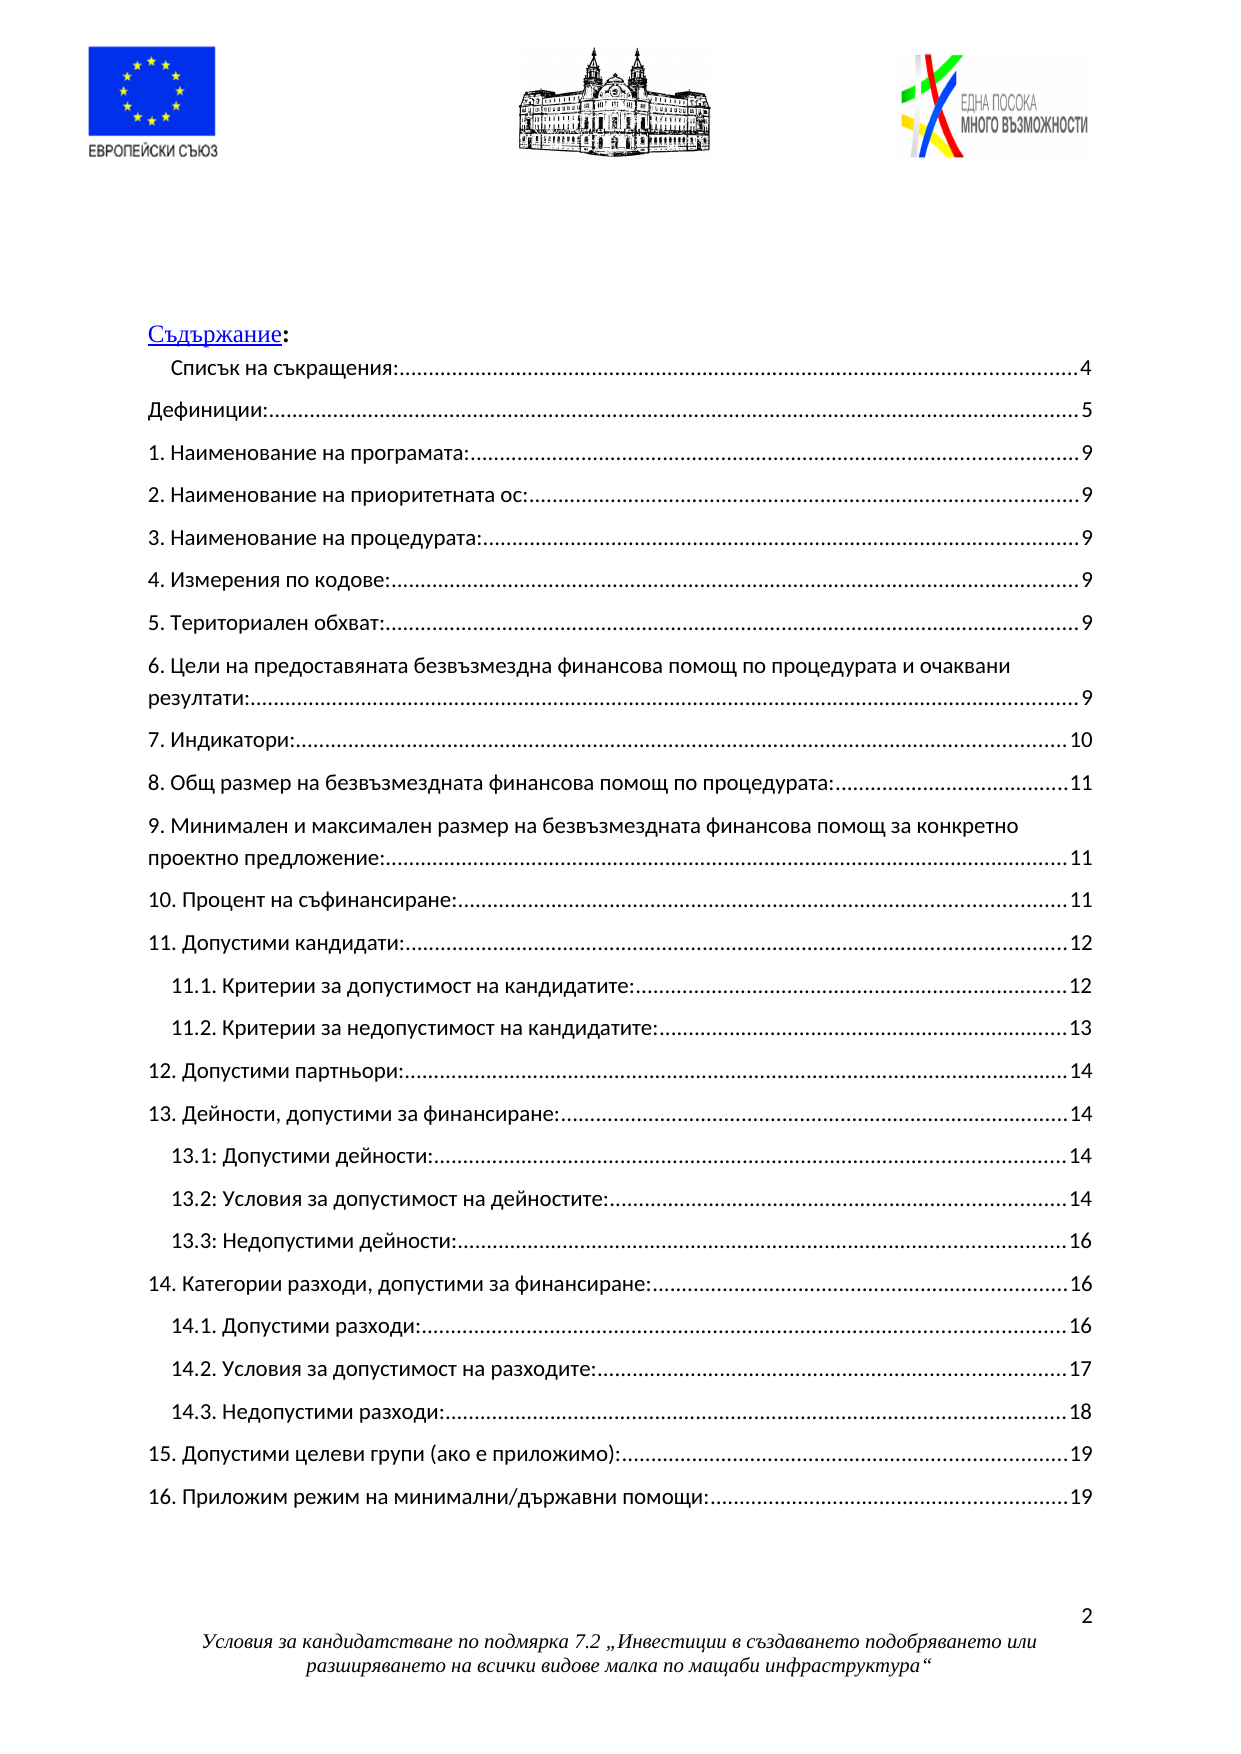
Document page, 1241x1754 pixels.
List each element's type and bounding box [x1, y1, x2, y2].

picture [514, 44, 718, 160]
picture [88, 45, 219, 160]
picture [896, 50, 1090, 160]
